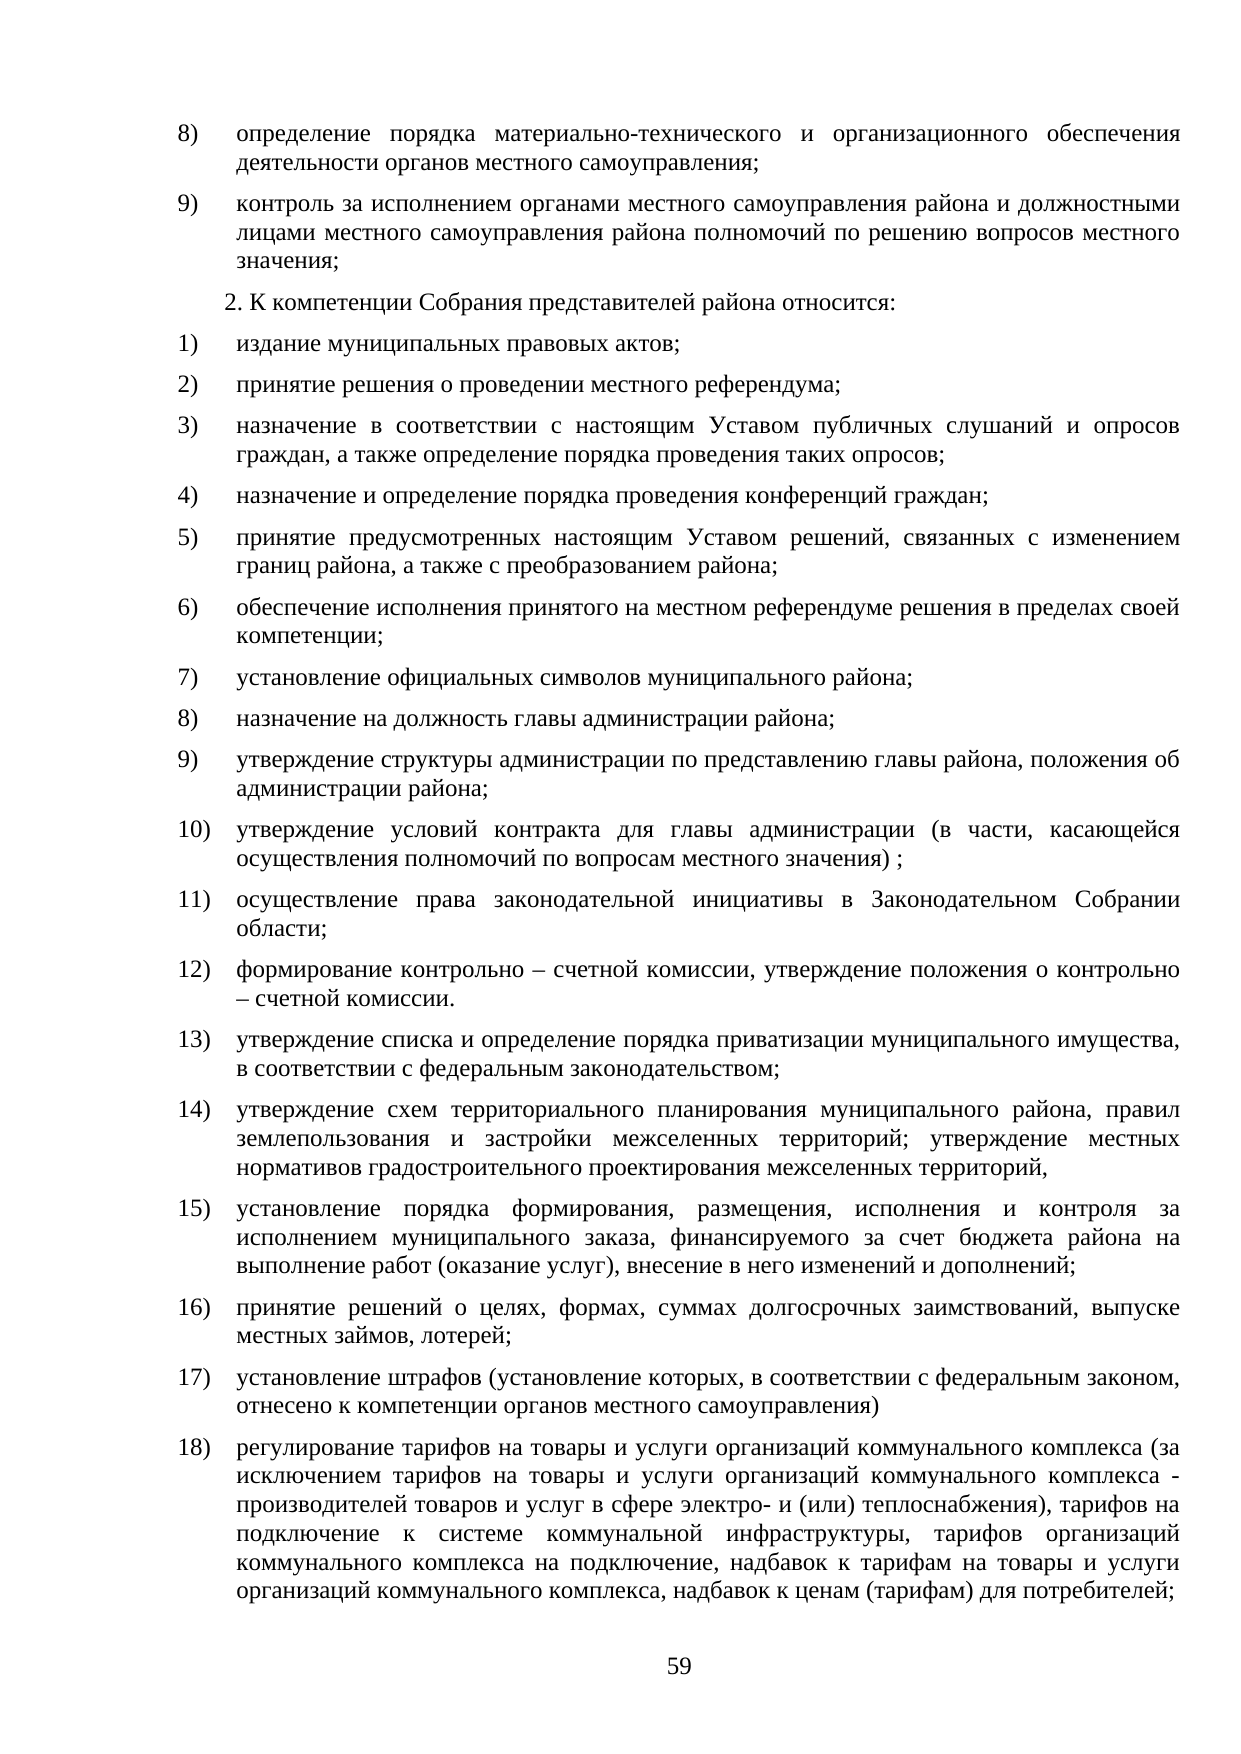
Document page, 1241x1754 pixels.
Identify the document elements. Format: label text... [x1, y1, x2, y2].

list утверждение структуры администрации по представлению главы района, положения об администрации района; [177, 744, 1181, 802]
list назначение и определение порядка проведения конференций граждан; [177, 481, 1181, 509]
list назначение на должность главы администрации района; [177, 703, 1181, 732]
list формирование контрольно – счетной комиссии, утверждение положения о контрольно – счетной комиссии. [177, 954, 1181, 1012]
list регулирование тарифов на товары и услуги организаций коммунального комплекса (за исключением тарифов на товары и услуги организаций коммунального комплекса - производителей товаров и услуг в сфере электро- и (или) теплоснабжения), тарифов на подключение к системе коммунальной инфраструктуры, тарифов организаций коммунального комплекса на подключение, надбавок к тарифам на товары и услуги организаций коммунального комплекса, надбавок к ценам (тарифам) для потребителей; [177, 1432, 1181, 1604]
list издание муниципальных правовых актов; [177, 328, 1181, 357]
list установление порядка формирования, размещения, исполнения и контроля за исполнением муниципального заказа, финансируемого за счет бюджета района на выполнение работ (оказание услуг), внесение в него изменений и дополнений; [177, 1193, 1181, 1279]
list принятие решений о целях, формах, суммах долгосрочных заимствований, выпуске местных займов, лотерей; [177, 1292, 1181, 1349]
list принятие предусмотренных настоящим Уставом решений, связанных с изменением границ района, а также с преобразованием района; [177, 522, 1181, 579]
list утверждение схем территориального планирования муниципального района, правил землепользования и застройки межселенных территорий; утверждение местных нормативов градостроительного проектирования межселенных территорий, [177, 1094, 1181, 1181]
text 2. К компетенции Собрания представителей района относится: [177, 287, 1181, 316]
list обеспечение исполнения принятого на местном референдуме решения в пределах своей компетенции; [177, 592, 1181, 649]
list установление официальных символов муниципального района; [177, 662, 1181, 691]
list утверждение условий контракта для главы администрации (в части, касающейся осуществления полномочий по вопросам местного значения) ; [177, 814, 1181, 872]
list установление штрафов (установление которых, в соответствии с федеральным законом, отнесено к компетенции органов местного самоуправления) [177, 1362, 1181, 1419]
list контроль за исполнением органами местного самоуправления района и должностными лицами местного самоуправления района полномочий по решению вопросов местного значения; [177, 188, 1181, 274]
list утверждение списка и определение порядка приватизации муниципального имущества, в соответствии с федеральным законодательством; [177, 1024, 1181, 1082]
list принятие решения о проведении местного референдума; [177, 369, 1181, 398]
list осуществление права законодательной инициативы в Законодательном Собрании области; [177, 884, 1181, 942]
list определение порядка материально-технического и организационного обеспечения деятельности органов местного самоуправления; [177, 118, 1181, 176]
list назначение в соответствии с настоящим Уставом публичных слушаний и опросов граждан, а также определение порядка проведения таких опросов; [177, 411, 1181, 468]
